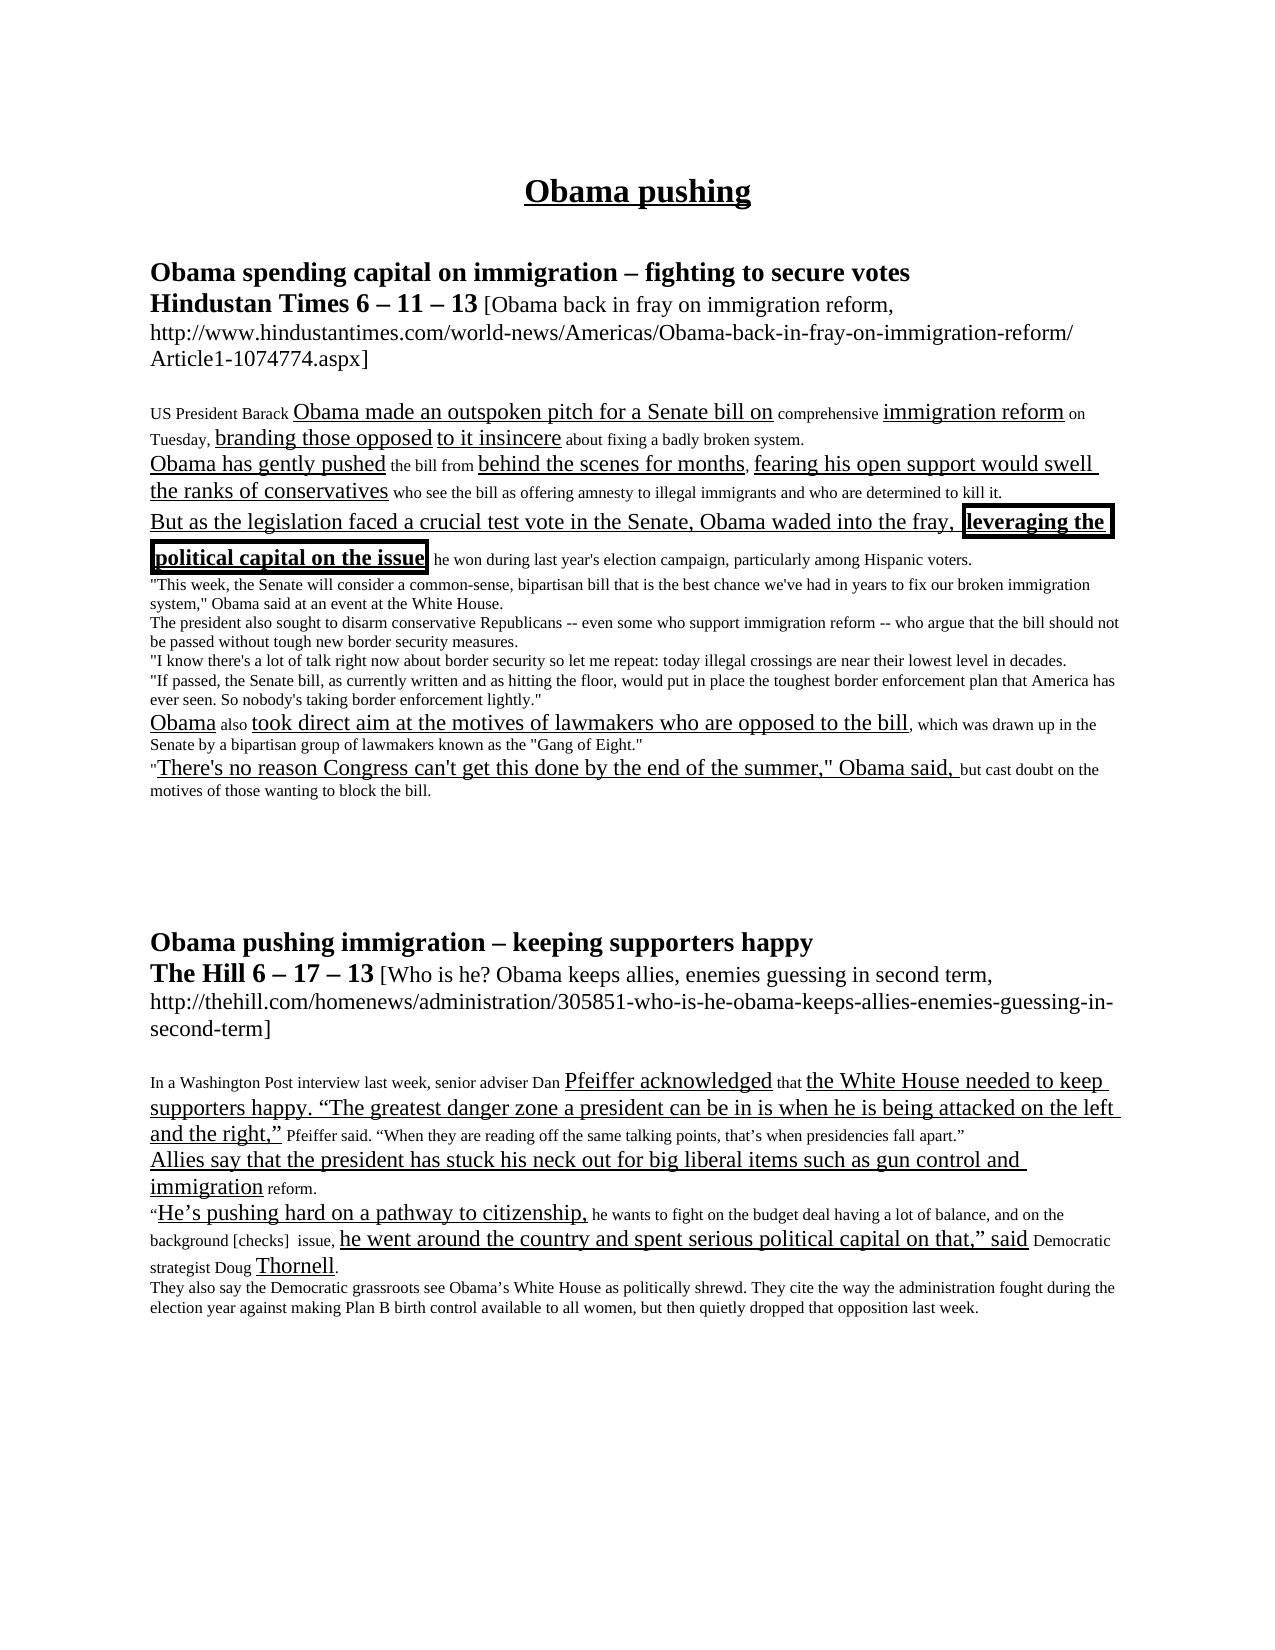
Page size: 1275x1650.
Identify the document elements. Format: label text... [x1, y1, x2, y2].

text Allies say that the president has stuck his neck out for big liberal items such as gun control and immigration reform. [150, 1146, 1125, 1199]
text “He’s pushing hard on a pathway to citizenship, he wants to fight on the budget deal having a lot of balance, and on the background [checks] issue, he went around the country and spent serious political capital on that,” said Democratic strategist Doug Thornell. [150, 1199, 1125, 1278]
text "This week, the Senate will consider a common-sense, bipartisan bill that is the best chance we've had in years to fix our broken immigration system," Obama said at an event at the White House. [150, 574, 1125, 613]
text The president also sought to disarm conservative Republicans -- even some who support immigration reform -- who argue that the bill should not be passed without tough new border security measures. [150, 613, 1125, 651]
text In a Washington Post interview last week, senior adviser Dan Pfeiffer acknowledged that the White House needed to keep supporters happy. “The greatest danger zone a president can be in is when he is being attacked on the left and the right,” Pfeiffer said. “When they are reading off the same talking points, that’s when presidencies fall apart.” [150, 1067, 1125, 1146]
text They also say the Democratic grassroots see Obama’s White House as politically shrewd. They cite the way the administration fought during the election year against making Plan B birth control available to all women, but then quietly dropped that opposition last week. [150, 1278, 1125, 1317]
text US President Barack Obama made an outspoken pitch for a Senate bill on comprehensive immigration reform on Tuesday, branding those opposed to it insincere about fixing a badly broken system. [150, 398, 1125, 450]
text But as the legislation faced a crucial test vote in the Senate, Obama waded into the fray, leveraging the political capital on the issue he won during last year's election campaign, particularly among Hispanic voters. [150, 503, 1125, 574]
text "There's no reason Congress can't get this done by the end of the summer," Obama said, but cast doubt on the motives of those wanting to block the bill. [150, 754, 1125, 800]
text The Hill 6 – 17 – 13 [Who is he? Obama keeps allies, enemies guessing in second term, http://thehill.com/homenews/administration/305851-who-is-he-obama-keeps-allies-enemies-guessing-in-second-term] [150, 957, 1125, 1041]
text "If passed, the Senate bill, as currently written and as hitting the floor, would put in place the toughest border enforcement plan that America has ever seen. So nobody's taking border enforcement lightly." [150, 670, 1125, 709]
subtitle Obama pushing immigration – keeping supporters happy [150, 926, 1125, 957]
subtitle Obama pushing [150, 171, 1125, 209]
text Obama also took direct aim at the motives of lawmakers who are opposed to the bill, which was drawn up in the Senate by a bipartisan group of lawmakers known as the "Gang of Eight." [150, 709, 1125, 754]
text "I know there's a lot of talk right now about border security so let me repeat: today illegal crossings are near their lowest level in decades. [150, 651, 1125, 670]
subtitle Obama spending capital on immigration – fighting to secure votes [150, 256, 1125, 287]
text Obama has gently pushed the bill from behind the scenes for months, fearing his open support would swell the ranks of conservatives who see the bill as offering amnesty to illegal immigrants and who are determined to kill it. [150, 450, 1125, 503]
text Hindustan Times 6 – 11 – 13 [Obama back in fray on immigration reform, http://www.hindustantimes.com/world-news/Americas/Obama-back-in-fray-on-immigration-reform/Article1-1074774.aspx] [150, 287, 1125, 371]
